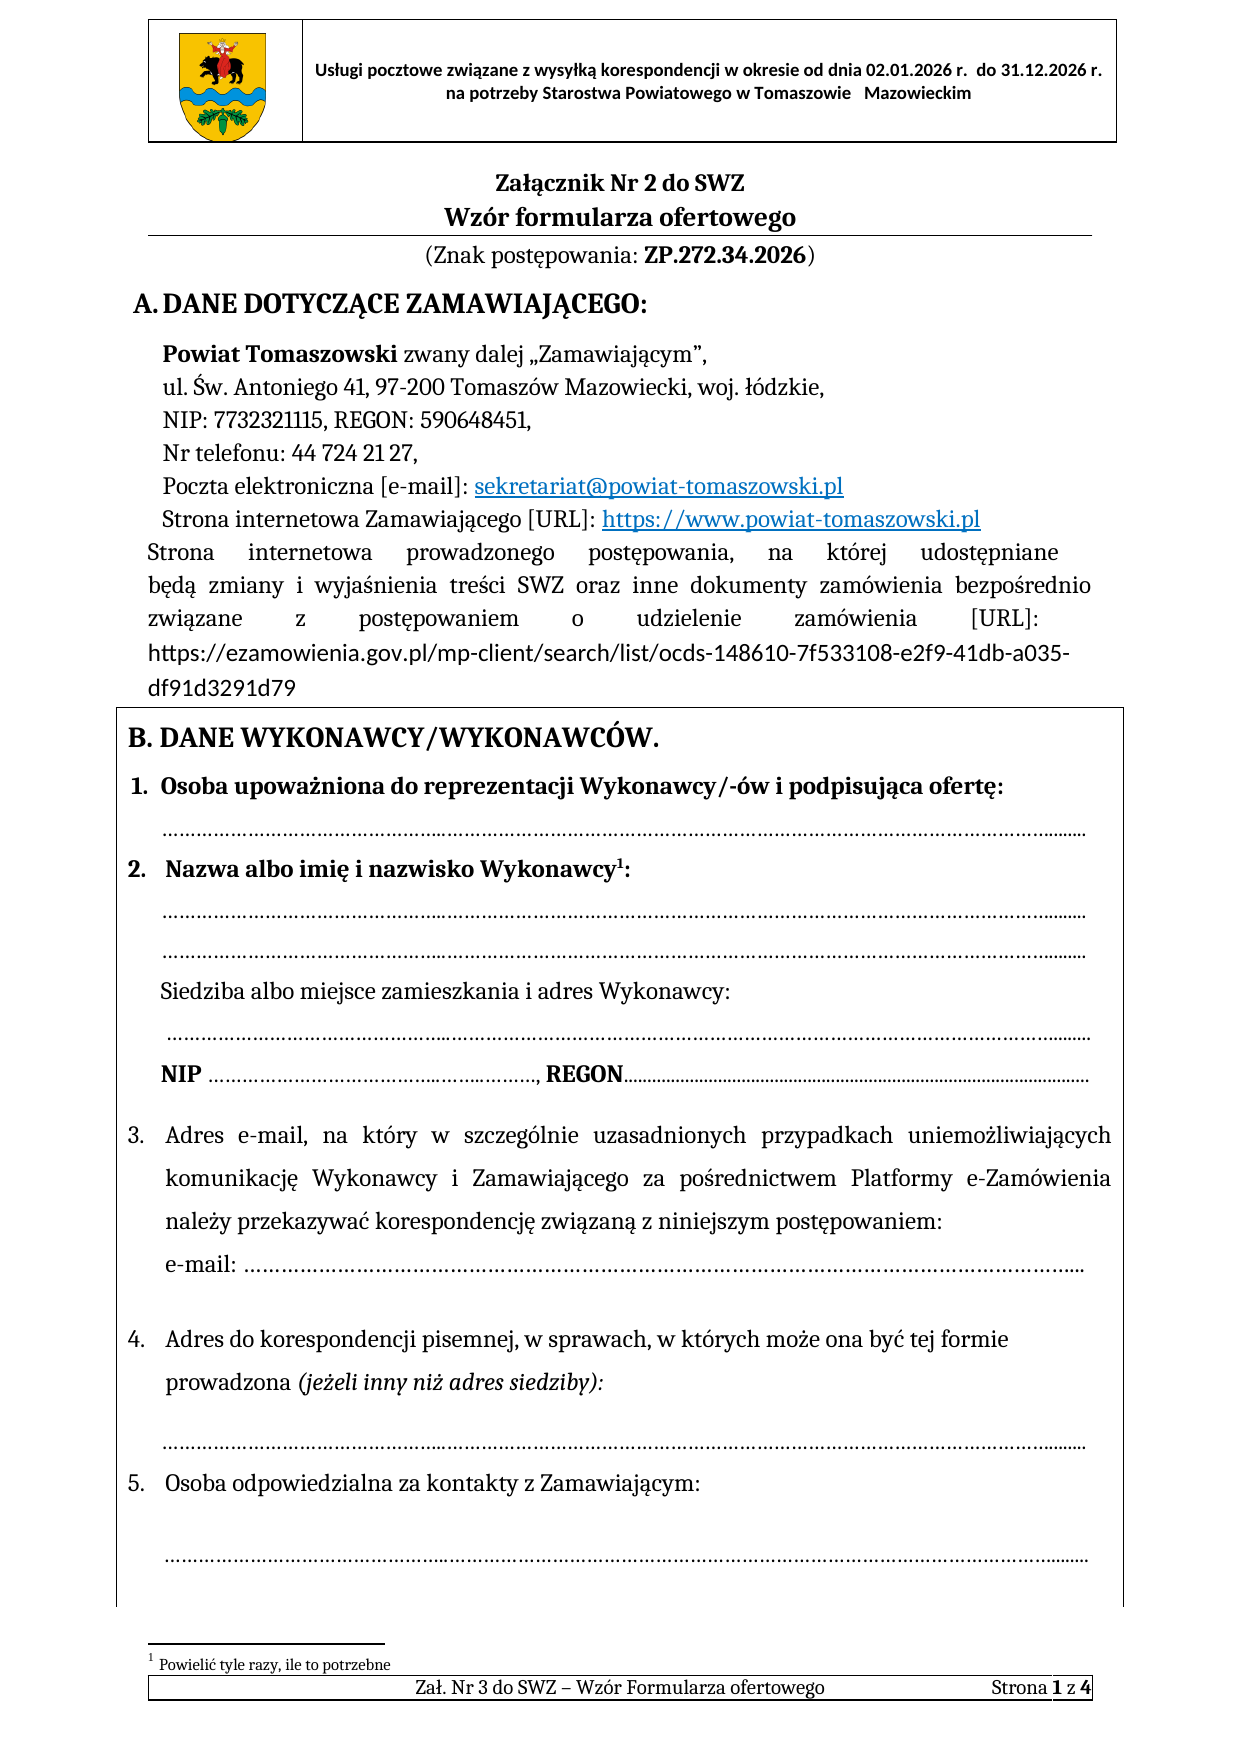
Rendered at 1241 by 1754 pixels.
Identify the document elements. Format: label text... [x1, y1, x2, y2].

list DANE DOTYCZĄCE ZAMAWIAJĄCEGO: [133, 288, 1092, 321]
picture [179, 33, 266, 94]
text Powiat Tomaszowski zwany dalej „Zamawiającym”, [162, 340, 1092, 369]
text (Znak postępowania: ZP.272.34.2026) [148, 241, 1092, 269]
text ul. Św. Antoniego 41, 97-200 Tomaszów Mazowiecki, woj. łódzkie, [162, 373, 1092, 402]
text NIP: 7732321115, REGON: 590648451, [162, 406, 1092, 435]
text Strona internetowa prowadzonego postępowania, na której udostępniane będą zmiany i wyjaśnienia treści SWZ oraz inne dokumenty zamówienia bezpośrednio związane z postępowaniem o udzielenie zamówienia [URL]: https://ezamowienia.gov.pl/mp-client/search/list/ocds-148610-7f533108-e2f9-41db-a035-df91d3291d79 [148, 538, 1092, 703]
text Poczta elektroniczna [e-mail]: sekretariat@powiat-tomaszowski.pl [162, 472, 1092, 501]
text Nr telefonu: 44 724 21 27, [162, 439, 1092, 468]
text Załącznik Nr 2 do SWZ [148, 169, 1092, 198]
text Strona internetowa Zamawiającego [URL]: https://www.powiat-tomaszowski.pl [162, 505, 1092, 534]
table_header B. DANE WYKONAWCY/WYKONAWCÓW. Osoba upoważniona do reprezentacji Wykonawcy/-ów i podpisująca ofertę: …………………………………………..……………………………………………………………………………………………........ Nazwa albo imię i nazwisko Wykonawcy: …………………………………………..……………………………………………………………………………………………........ …………………………………………..……………………………………………………………………………………………........ Siedziba albo miejsce zamieszkania i adres Wykonawcy: …………………………………………..……………………………………………………………………………………………........ NIP …………………………………..……..………, REGON................................................................................................... Adres e-mail, na który w szczególnie uzasadnionych przypadkach uniemożliwiających komunikację Wykonawcy i Zamawiającego za pośrednictwem Platformy e-Zamówienia należy przekazywać korespondencję związaną z niniejszym postępowaniem: e-mail: ……………………………………………………………………………………………………………………... Adres do korespondencji pisemnej, w sprawach, w których może ona być tej formie prowadzona (jeżeli inny niż adres siedziby): …………………………………………..……………………………………………………………………………………………........ Osoba odpowiedzialna za kontakty z Zamawiającym: …………………………………………..……………………………………………………………………………………………........ [117, 708, 1123, 1607]
text Wzór formularza ofertowego [148, 202, 1092, 235]
picture [179, 100, 266, 141]
